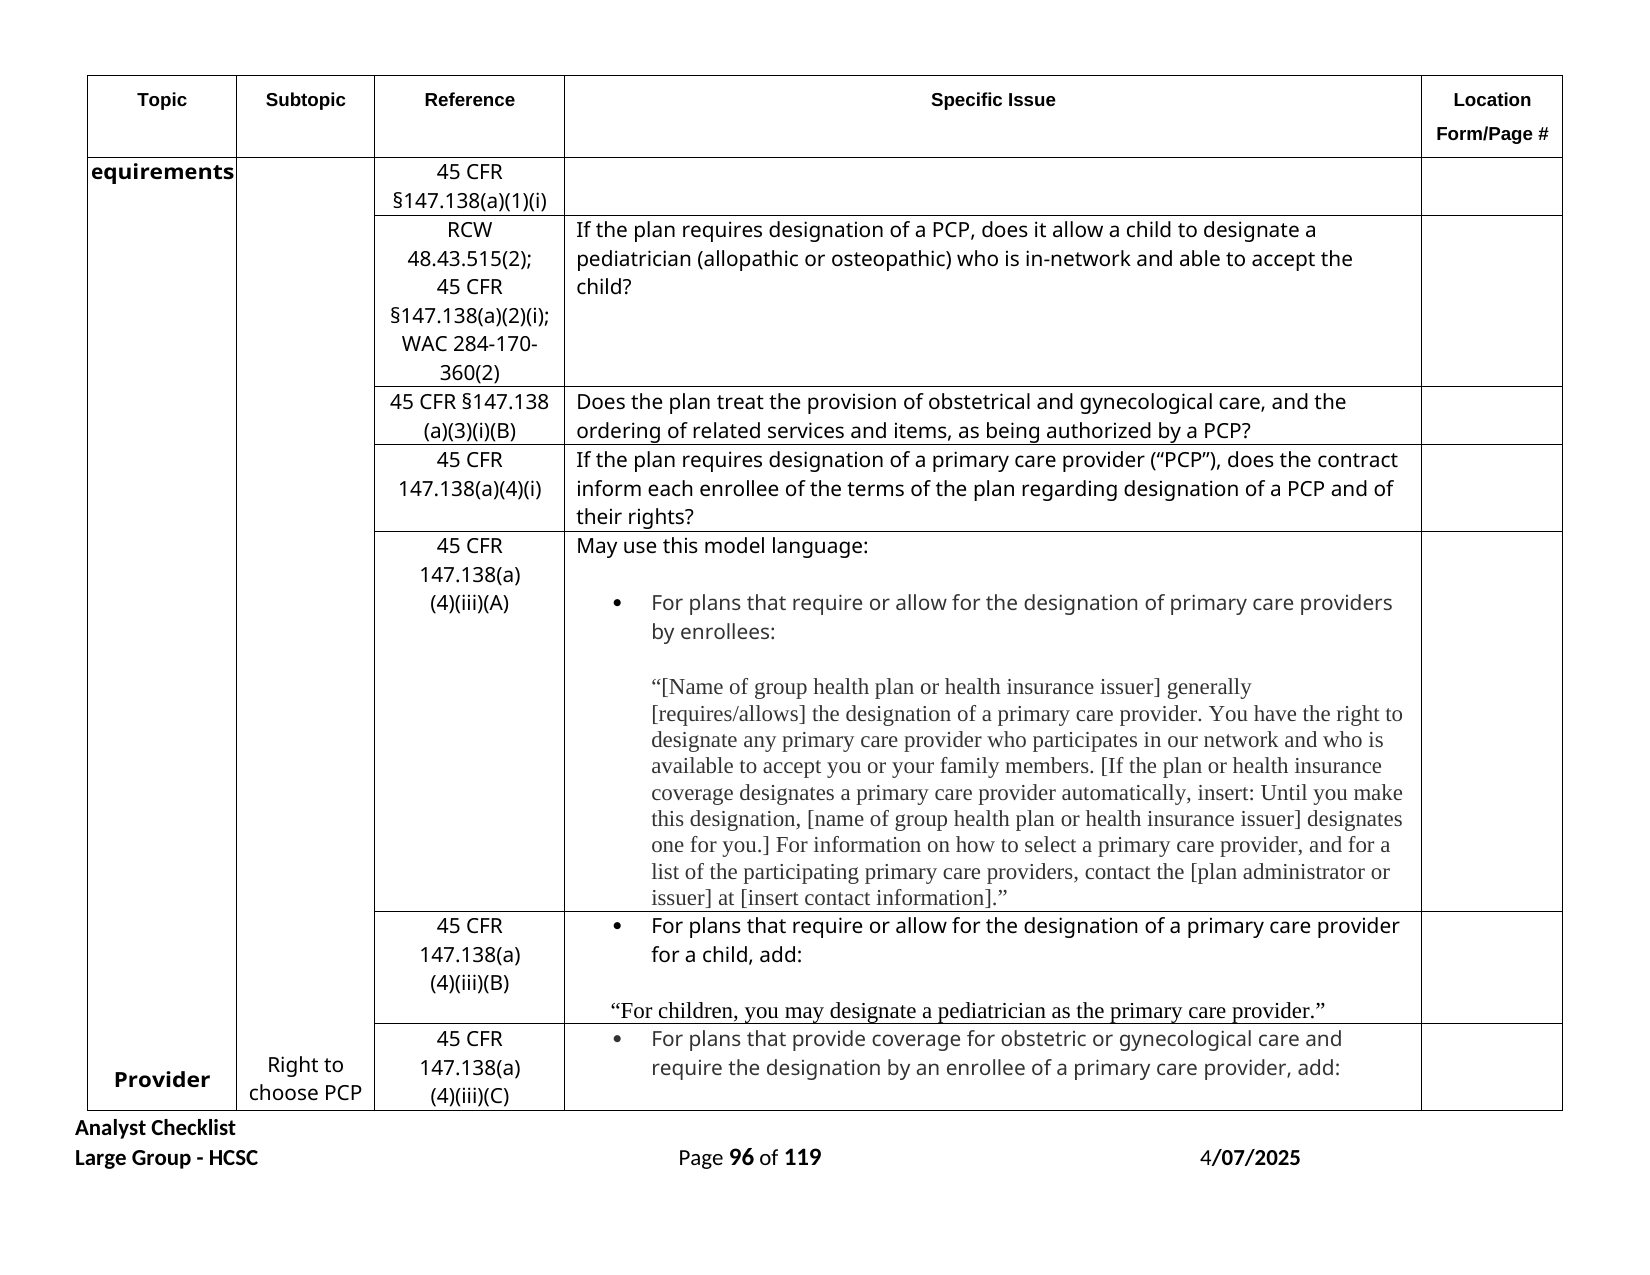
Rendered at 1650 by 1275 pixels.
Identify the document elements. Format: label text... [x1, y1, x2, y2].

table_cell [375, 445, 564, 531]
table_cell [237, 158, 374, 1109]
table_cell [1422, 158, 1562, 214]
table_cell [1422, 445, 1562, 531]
table_header Topic [88, 76, 236, 157]
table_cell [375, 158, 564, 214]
table_header Reference [375, 76, 564, 157]
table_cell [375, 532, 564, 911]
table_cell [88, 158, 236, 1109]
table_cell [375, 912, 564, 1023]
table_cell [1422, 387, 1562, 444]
table_header Specific Issue [565, 76, 1421, 157]
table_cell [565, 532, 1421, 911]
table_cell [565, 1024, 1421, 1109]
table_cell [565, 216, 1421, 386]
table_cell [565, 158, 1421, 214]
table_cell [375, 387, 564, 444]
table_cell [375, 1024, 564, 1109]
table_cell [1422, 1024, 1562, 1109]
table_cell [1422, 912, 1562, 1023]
table_header Subtopic [237, 76, 374, 157]
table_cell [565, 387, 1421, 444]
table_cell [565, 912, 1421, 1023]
table_header Location Form/Page # [1422, 76, 1562, 157]
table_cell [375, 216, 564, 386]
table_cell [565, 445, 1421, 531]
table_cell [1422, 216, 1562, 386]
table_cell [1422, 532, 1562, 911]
